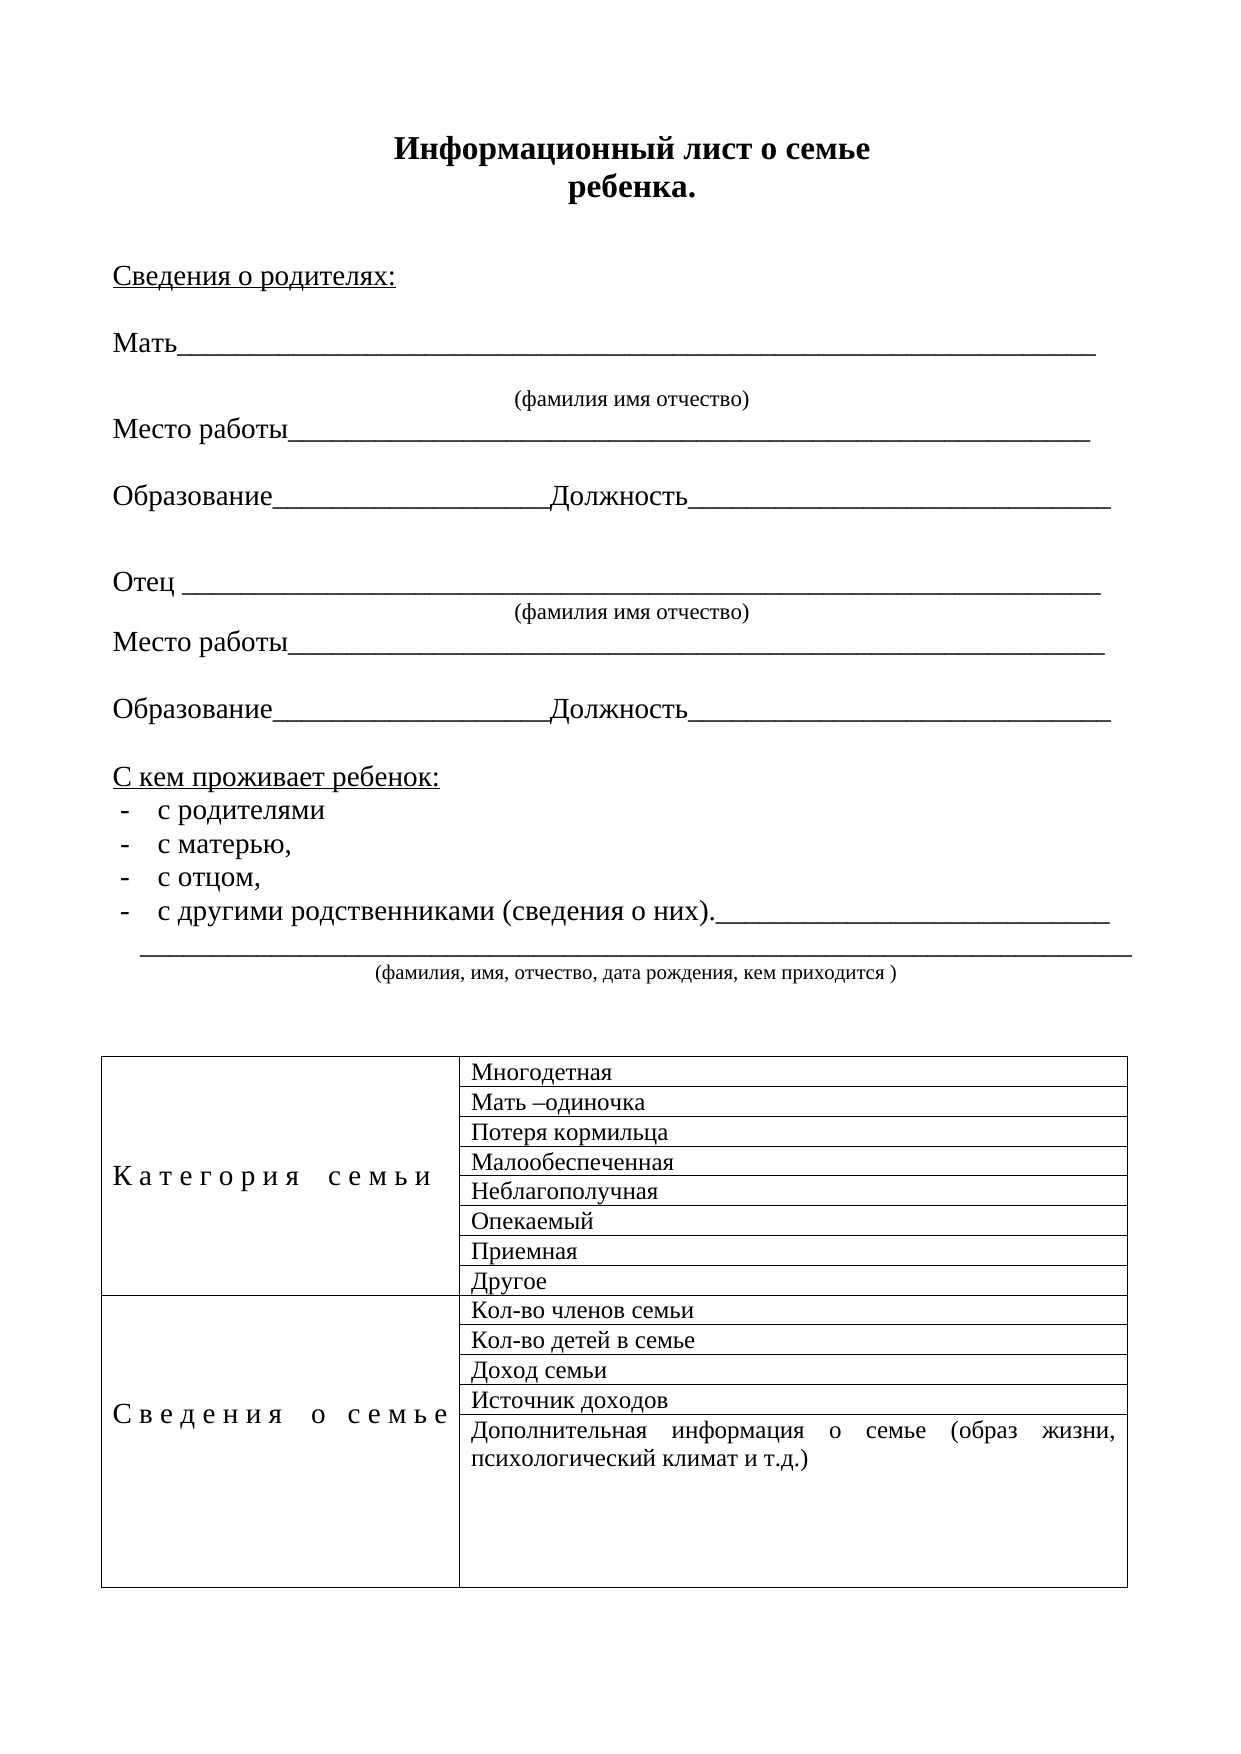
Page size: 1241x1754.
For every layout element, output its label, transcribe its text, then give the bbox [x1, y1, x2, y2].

subtitle Образование___________________Должность_____________________________ [112, 692, 1152, 725]
table_cell Опекаемый [460, 1206, 1127, 1235]
table_header К а т е г о р и я с е м ь и [102, 1057, 459, 1294]
subtitle (фамилия имя отчество) [112, 598, 1152, 624]
table_cell Потеря кормильца [460, 1117, 1127, 1146]
table_cell Малообеспеченная [460, 1147, 1127, 1175]
table_cell Источник доходов [460, 1385, 1127, 1414]
subtitle с матерью, [120, 826, 1152, 859]
subtitle с отцом, [120, 859, 1152, 893]
table_cell Кол-во членов семьи [460, 1296, 1127, 1324]
table_cell Другое [460, 1266, 1127, 1294]
subtitle Сведения о родителях: [112, 258, 1152, 291]
subtitle ____________________________________________________________________ (фамилия, имя, отчество, дата рождения, кем приходится ) [120, 926, 1152, 984]
table_cell Дополнительная информация о семье (образ жизни, психологический климат и т.д.) [460, 1415, 1127, 1587]
subtitle (фамилия имя отчество) [112, 384, 1152, 411]
subtitle с родителями [120, 792, 1152, 826]
table_cell Доход семьи [460, 1355, 1127, 1384]
table_cell С в е д е н и я о с е м ь е [102, 1296, 459, 1587]
subtitle Место работы_______________________________________________________ [112, 411, 1152, 444]
subtitle Мать_______________________________________________________________ [112, 325, 1152, 358]
subtitle Место работы________________________________________________________ [112, 624, 1152, 658]
table_cell Кол-во детей в семье [460, 1325, 1127, 1354]
subtitle Отец _______________________________________________________________ [112, 564, 1152, 598]
subtitle Образование___________________Должность_____________________________ [112, 478, 1152, 512]
table_cell Неблагополучная [460, 1176, 1127, 1205]
title Информационный лист о семье ребенка. [112, 128, 1152, 204]
subtitle с другими родственниками (сведения о них).___________________________ [120, 893, 1152, 926]
subtitle С кем проживает ребенок: [112, 759, 1152, 792]
table_cell Мать –одиночка [460, 1087, 1127, 1116]
table_cell Приемная [460, 1236, 1127, 1265]
table_header Многодетная [460, 1057, 1127, 1086]
